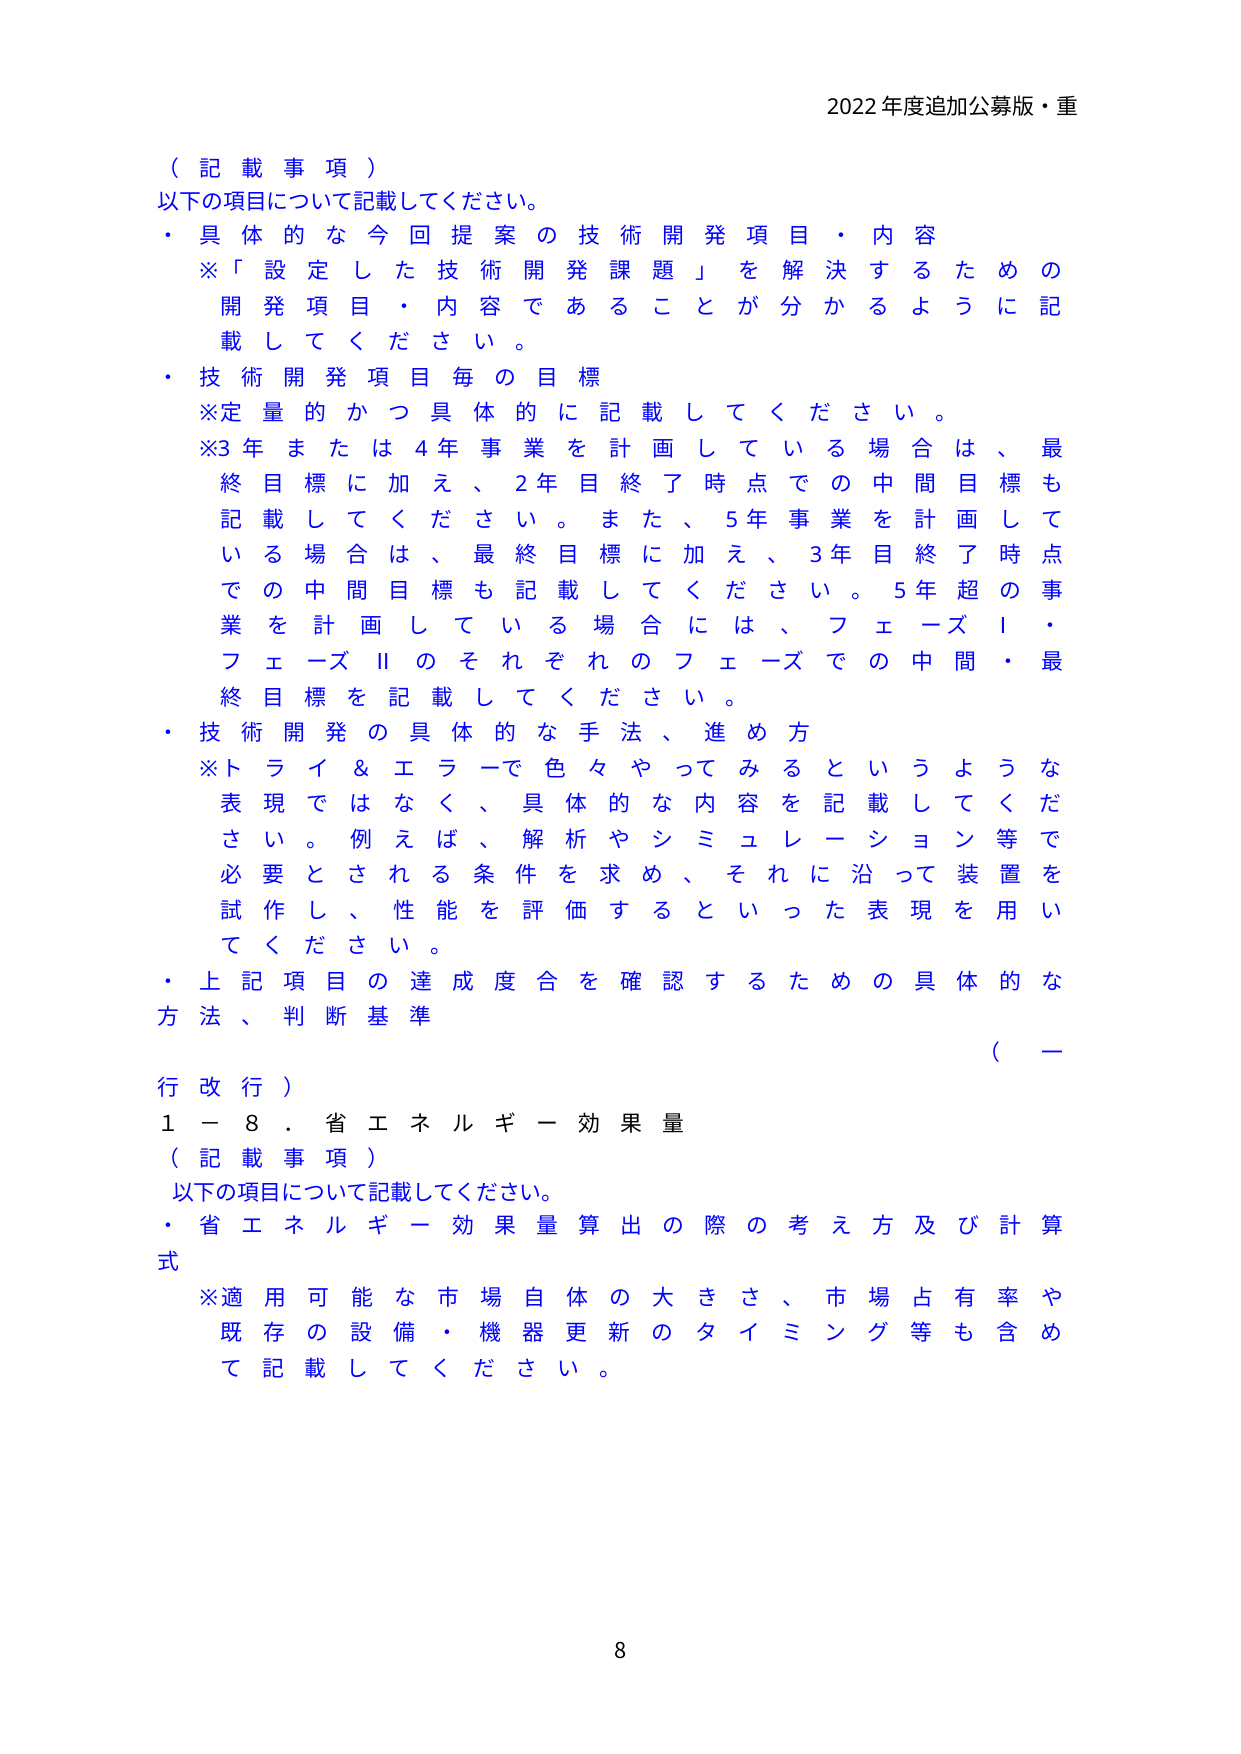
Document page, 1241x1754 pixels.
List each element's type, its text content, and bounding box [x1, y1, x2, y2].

text 以下の項目について記載してください。 [157, 1175, 1083, 1207]
text （一行改行） [157, 1033, 1083, 1104]
text ※適用可能な市場自体の大きさ、市場占有率や既存の設備・機器更新のタイミング等も含めて記載してください。 [187, 1278, 1083, 1384]
text ・上記項目の達成度合を確認するための具体的な方法、判断基準 [157, 962, 1083, 1033]
text ※3年または4年事業を計画している場合は、最終目標に加え、2年目終了時点での中間目標も記載してください。また、5年事業を計画している場合は、最終目標に加え、3年目終了時点での中間目標も記載してください。5年超の事業を計画している場合には、フェーズⅠ・フェーズⅡのそれぞれのフェーズでの中間・最終目標を記載してください。 [187, 429, 1083, 713]
text ・技術開発項目毎の目標 [157, 358, 1083, 393]
text ※「設定した技術開発課題」を解決するための開発項目・内容であることが分かるように記載してください。 [187, 251, 1083, 358]
text ※トライ＆エラーで色々やってみるというような表現ではなく、具体的な内容を記載してください。例えば、解析やシミュレーション等で必要とされる条件を求め、それに沿って装置を試作し、性能を評価するといった表現を用いてください。 [187, 749, 1083, 962]
text ・省エネルギー効果量算出の際の考え方及び計算式 [157, 1207, 1083, 1278]
text （記載事項） [155, 149, 1083, 184]
text １－８．省エネルギー効果量 [157, 1104, 1083, 1139]
text （記載事項） [157, 1139, 1083, 1175]
text ※定量的かつ具体的に記載してください。 [187, 393, 1083, 429]
text 以下の項目について記載してください。 [157, 184, 1083, 216]
text ・具体的な今回提案の技術開発項目・内容 [157, 216, 1083, 251]
text ・技術開発の具体的な手法、進め方 [157, 713, 1083, 749]
